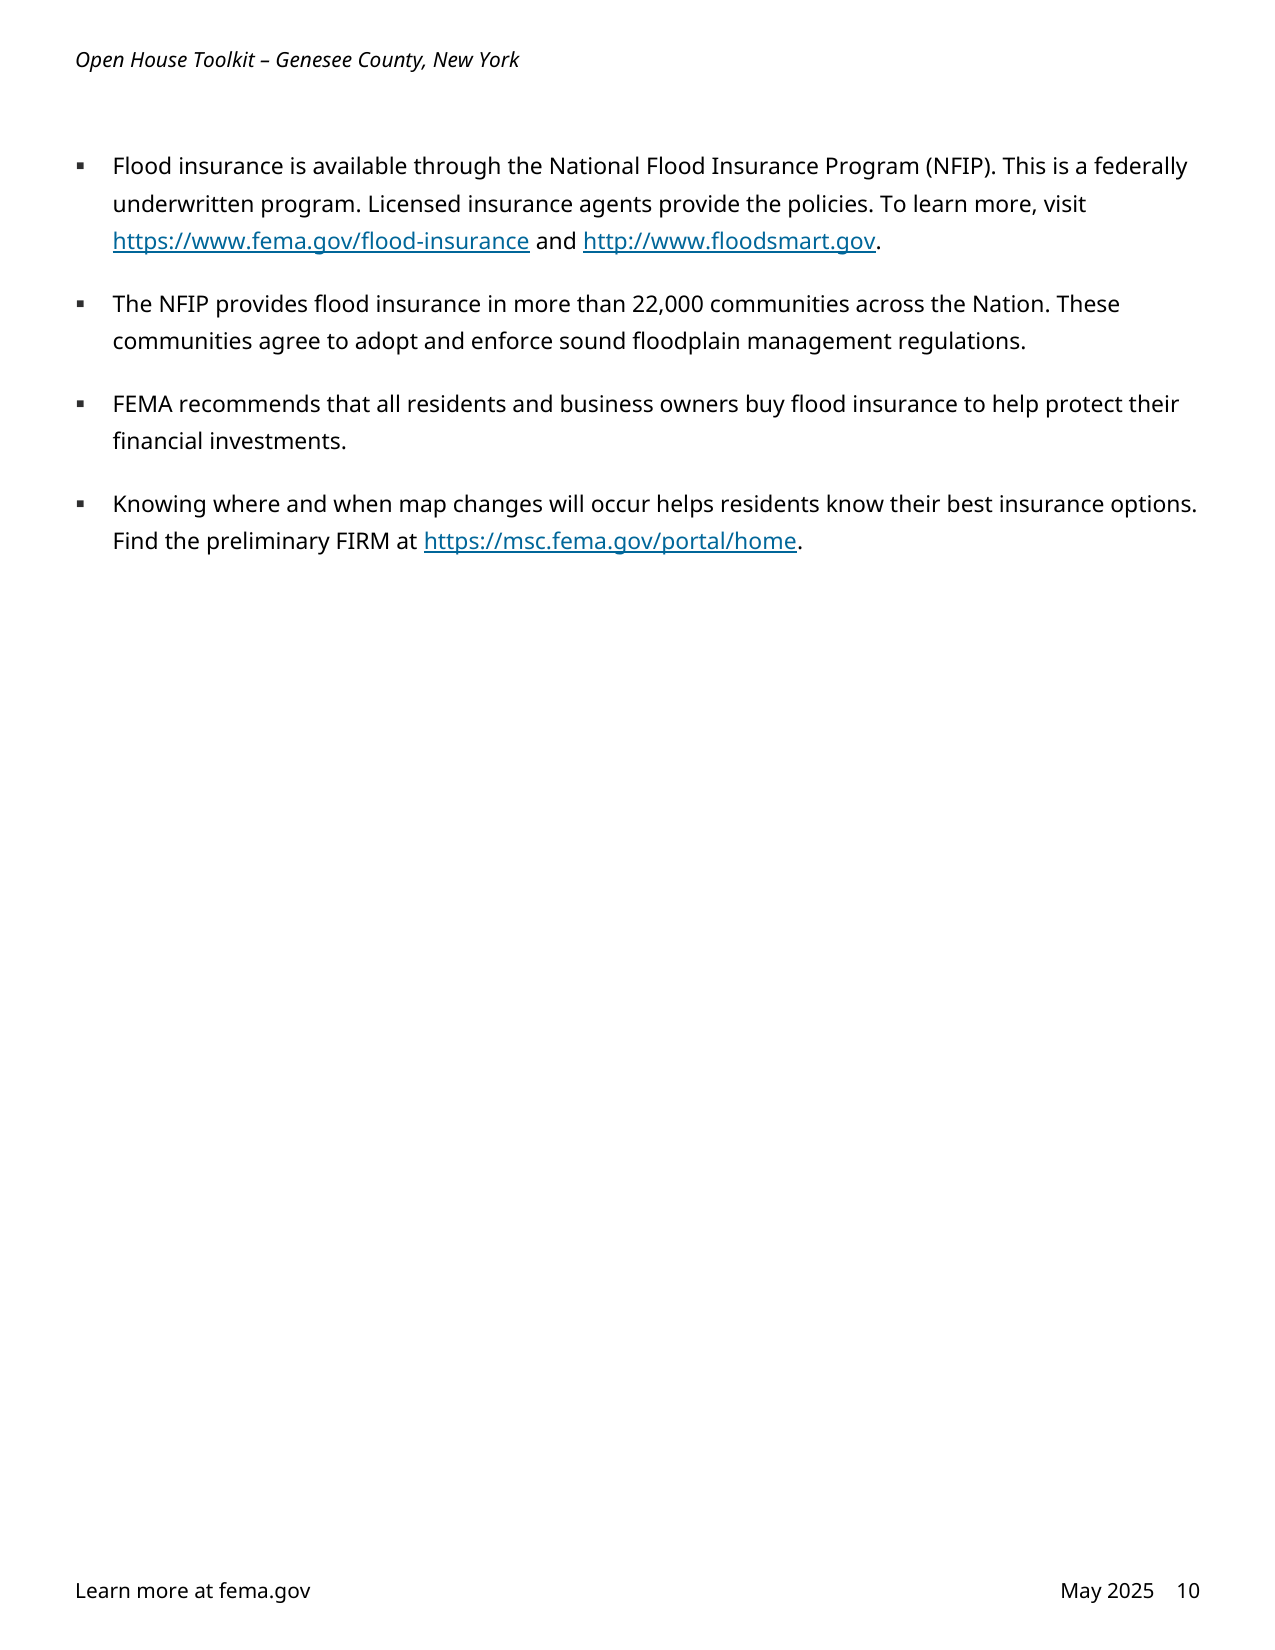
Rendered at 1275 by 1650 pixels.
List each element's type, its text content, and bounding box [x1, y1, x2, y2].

text Knowing where and when map changes will occur helps residents know their best insurance options. Find the preliminary FIRM at https://msc.fema.gov/portal/home. [75, 487, 1200, 556]
text Flood insurance is available through the National Flood Insurance Program (NFIP). This is a federally underwritten program. Licensed insurance agents provide the policies. To learn more, visit https://www.fema.gov/flood-insurance and http://www.floodsmart.gov. [75, 150, 1200, 256]
text The NFIP provides flood insurance in more than 22,000 communities across the Nation. These communities agree to adopt and enforce sound floodplain management regulations. [75, 287, 1200, 356]
text FEMA recommends that all residents and business owners buy flood insurance to help protect their financial investments. [75, 387, 1200, 456]
